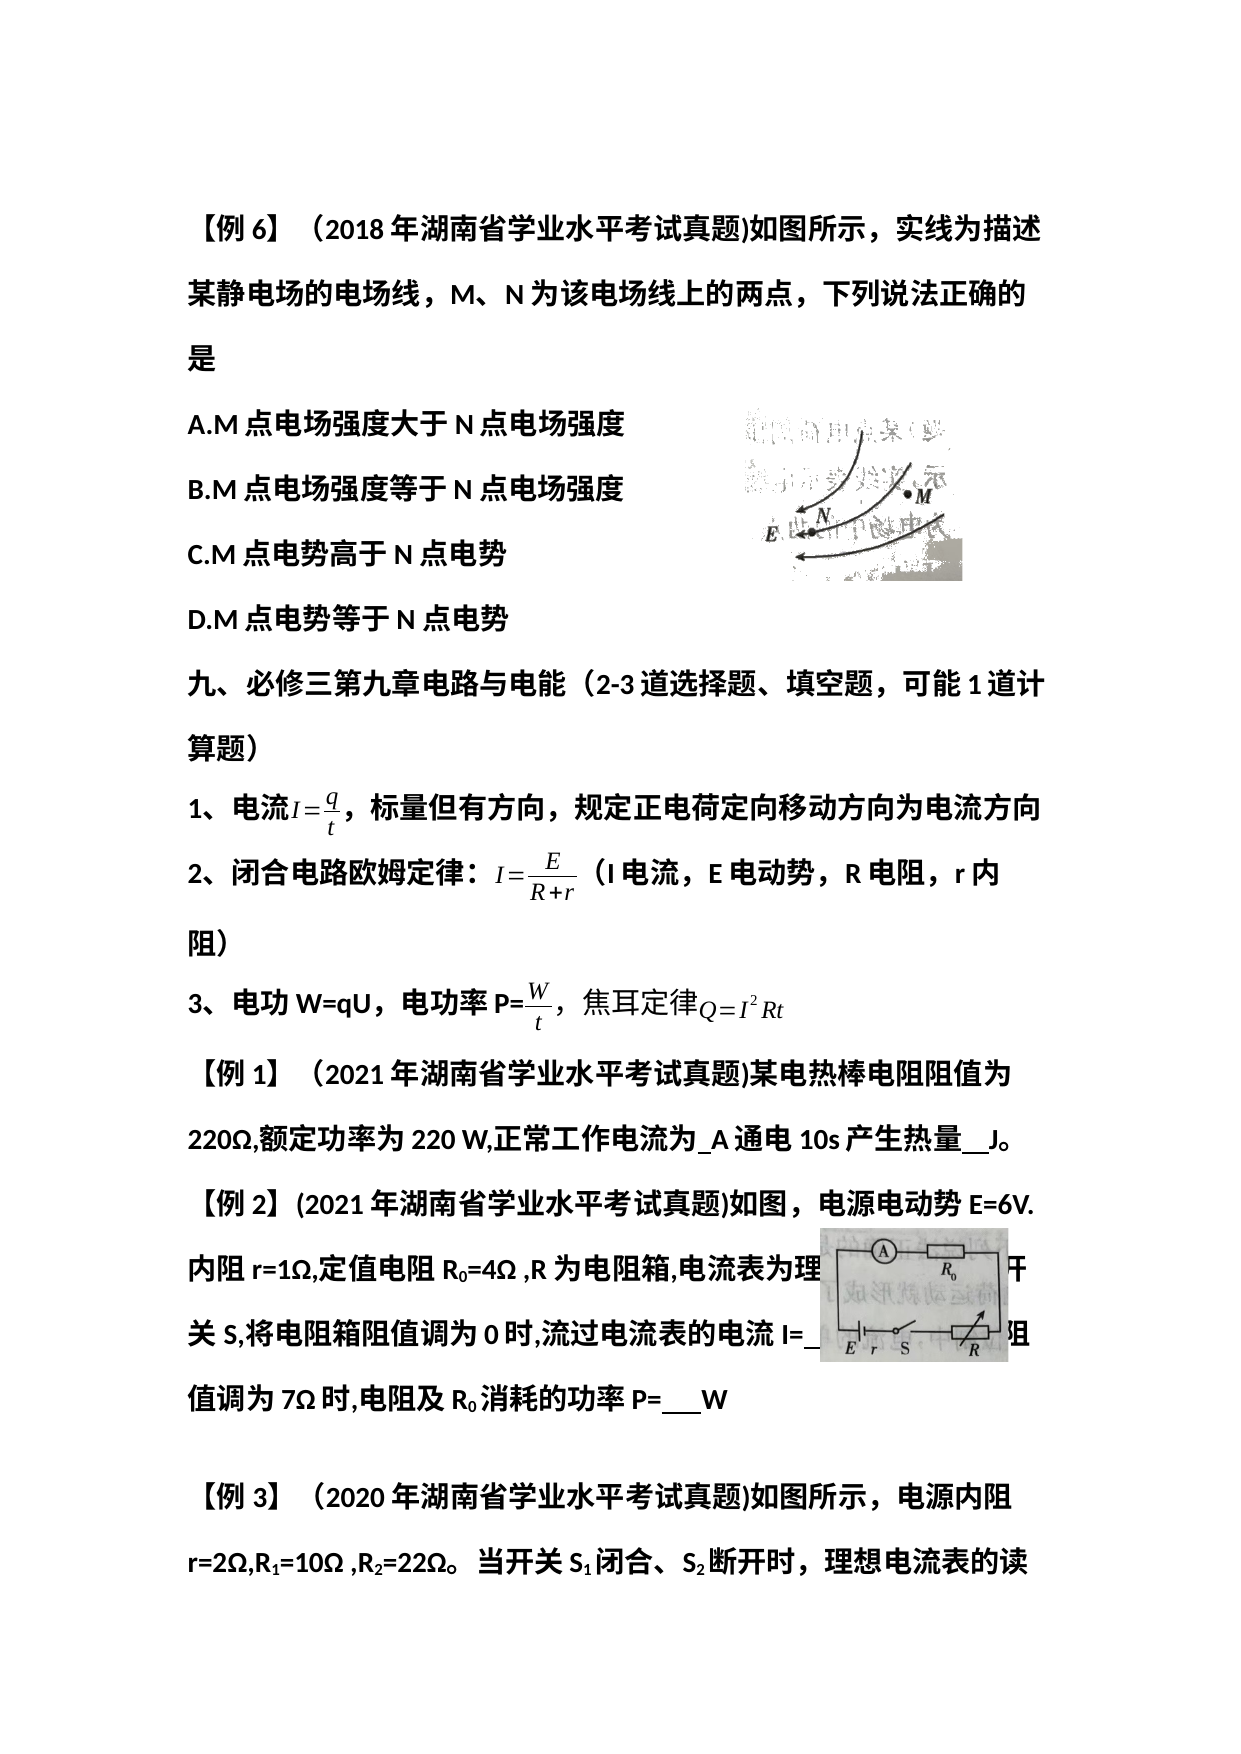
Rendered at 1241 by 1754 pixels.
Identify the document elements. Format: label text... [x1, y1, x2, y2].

list 闭合电路欧姆定律：（I电流，E电动势，R电阻，r内阻） [187, 844, 1053, 974]
list 【例2】(2021 年湖南省学业水平考试真题)如图，电源电动势E=6V.内阻r=1Ω,定值电阻 R0=4Ω ,R 为电阻箱,电流表为理想电表，闭合开关 S,将电阻箱阻值调为0时,流过电流表的电流 I= A;将电阻箱的阻值调为7Ω时,电阻及R0消耗的功率P= W [187, 1169, 1053, 1429]
list 电功W=qU，电功率P=，焦耳定律 [187, 974, 1053, 1039]
list D.M点电势等于N 点电势 [187, 584, 1053, 649]
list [187, 1462, 1053, 1592]
picture [820, 1228, 1009, 1362]
list A.M点电场强度大于N点电场强度 [187, 389, 1053, 454]
list 【例6】（2018 年湖南省学业水平考试真题)如图所示，实线为描述某静电场的电场线，M、N 为该电场线上的两点，下列说法正确的是 [187, 194, 1053, 389]
list 【例1】（2021 年湖南省学业水平考试真题)某电热棒电阻阻值为 220Ω,额定功率为220 W,正常工作电流为 A通电10s产生热量 J。 [187, 1039, 1053, 1169]
list 电流，标量但有方向，规定正电荷定向移动方向为电流方向 [187, 779, 1053, 844]
list C.M点电势高于N 点电势 [187, 519, 1053, 584]
list 必修三第九章电路与电能（2-3道选择题、填空题，可能1道计算题） [187, 649, 1053, 779]
list B.M点电场强度等于N 点电场强度 [187, 454, 1053, 519]
